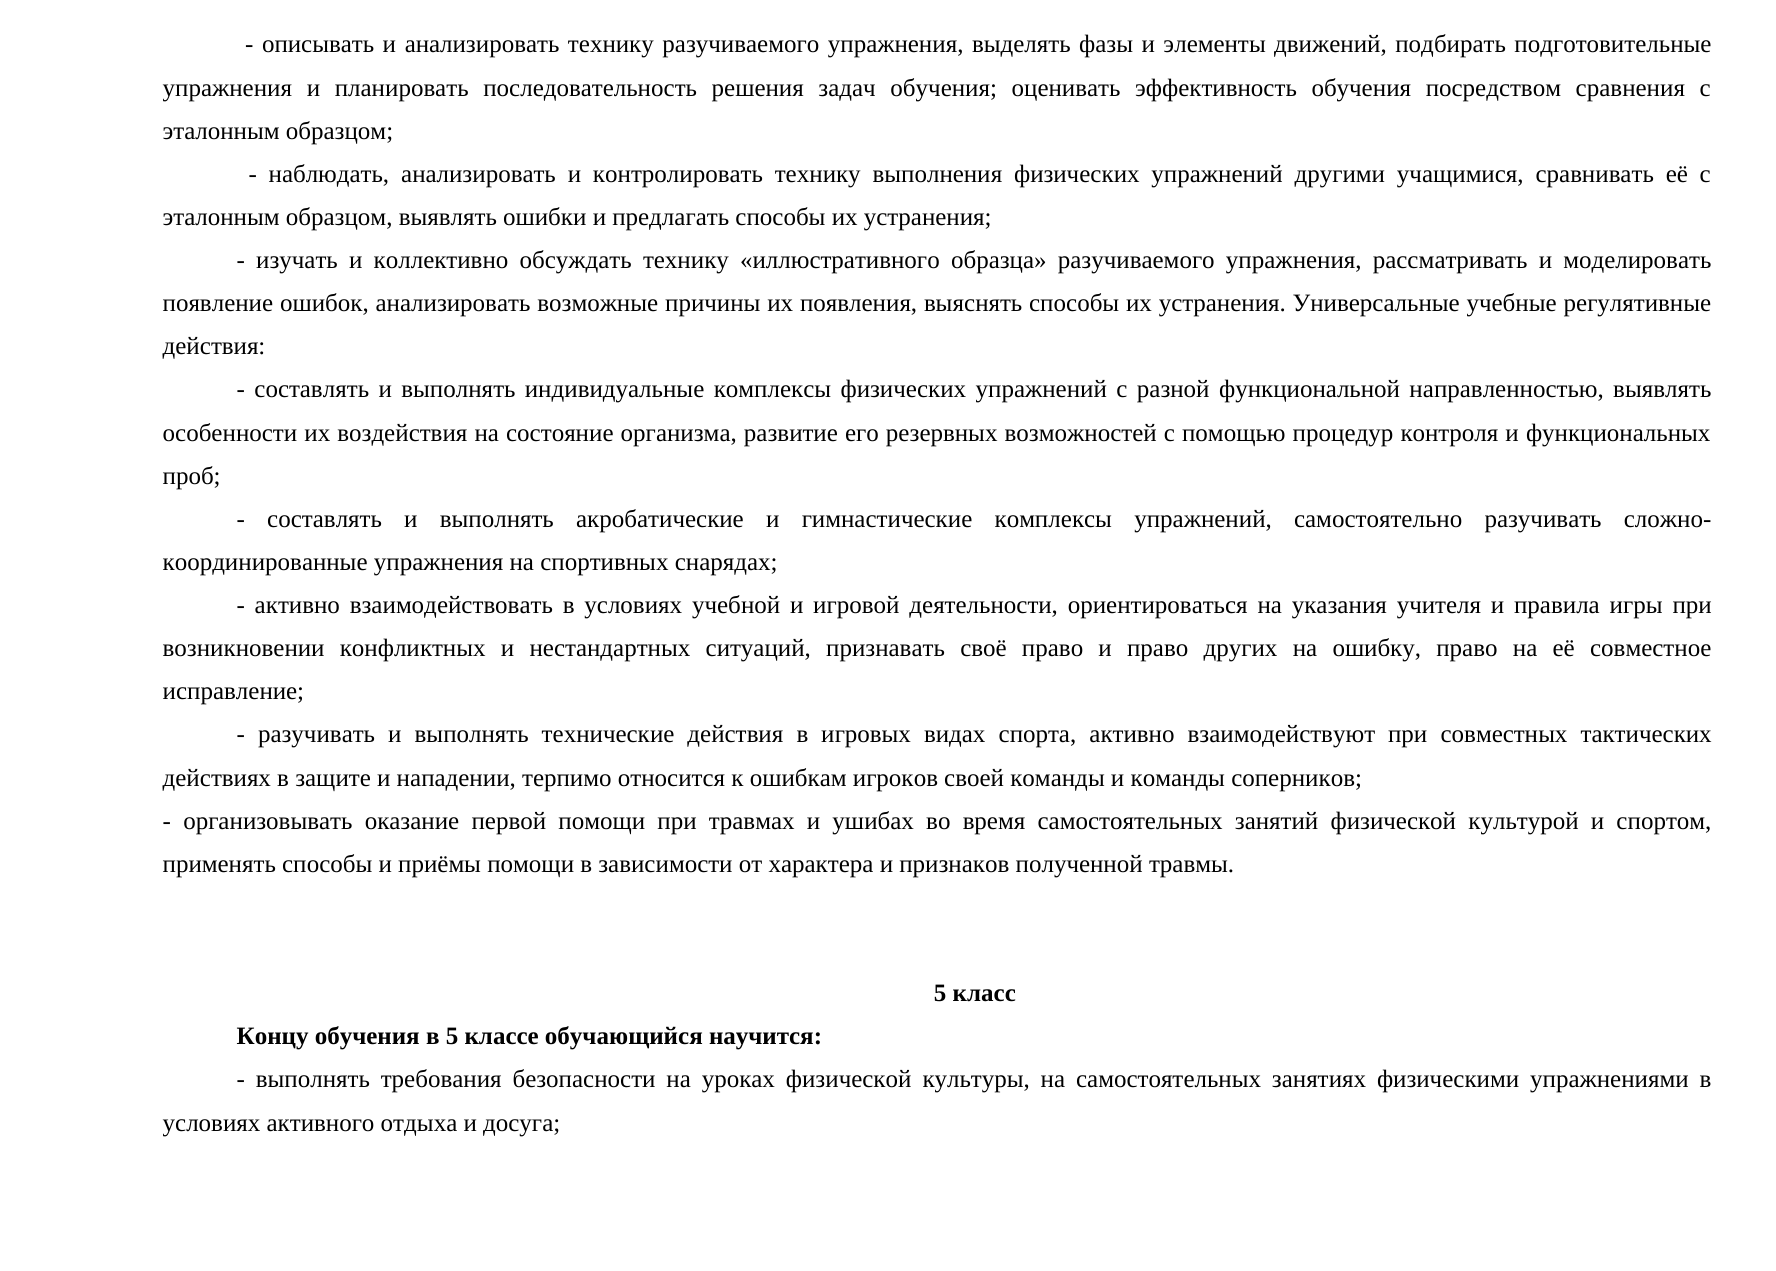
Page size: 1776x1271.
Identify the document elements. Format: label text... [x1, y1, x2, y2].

text - составлять и выполнять акробатические и гимнастические комплексы упражнений, самостоятельно разучивать сложно-координированные упражнения на спортивных снарядах; [162, 504, 1713, 576]
text - изучать и коллективно обсуждать технику «иллюстративного образца» разучиваемого упражнения, рассматривать и моделировать появление ошибок, анализировать возможные причины их появления, выяснять способы их устранения. Универсальные учебные регулятивные действия: [162, 245, 1713, 360]
text 5 класс [162, 978, 1713, 1007]
text Концу обучения в 5 классе обучающийся научится: [162, 1021, 1713, 1050]
text - активно взаимодействовать в условиях учебной и игровой деятельности, ориентироваться на указания учителя и правила игры при возникновении конфликтных и нестандартных ситуаций, признавать своё право и право других на ошибку, право на её совместное исправление; [162, 590, 1713, 705]
text - наблюдать, анализировать и контролировать технику выполнения физических упражнений другими учащимися, сравнивать её с эталонным образцом, выявлять ошибки и предлагать способы их устранения; [162, 159, 1713, 231]
text - разучивать и выполнять технические действия в игровых видах спорта, активно взаимодействуют при совместных тактических действиях в защите и нападении, терпимо относится к ошибкам игроков своей команды и команды соперников; [162, 719, 1713, 791]
text - выполнять требования безопасности на уроках физической культуры, на самостоятельных занятиях физическими упражнениями в условиях активного отдыха и досуга; [162, 1064, 1713, 1136]
text - составлять и выполнять индивидуальные комплексы физических упражнений с разной функциональной направленностью, выявлять особенности их воздействия на состояние организма, развитие его резервных возможностей с помощью процедур контроля и функциональных проб; [162, 374, 1713, 489]
text - организовывать оказание первой помощи при травмах и ушибах во время самостоятельных занятий физической культурой и спортом, применять способы и приёмы помощи в зависимости от характера и признаков полученной травмы. [162, 806, 1713, 878]
text - описывать и анализировать технику разучиваемого упражнения, выделять фазы и элементы движений, подбирать подготовительные упражнения и планировать последовательность решения задач обучения; оценивать эффективность обучения посредством сравнения с эталонным образцом; [162, 29, 1713, 144]
